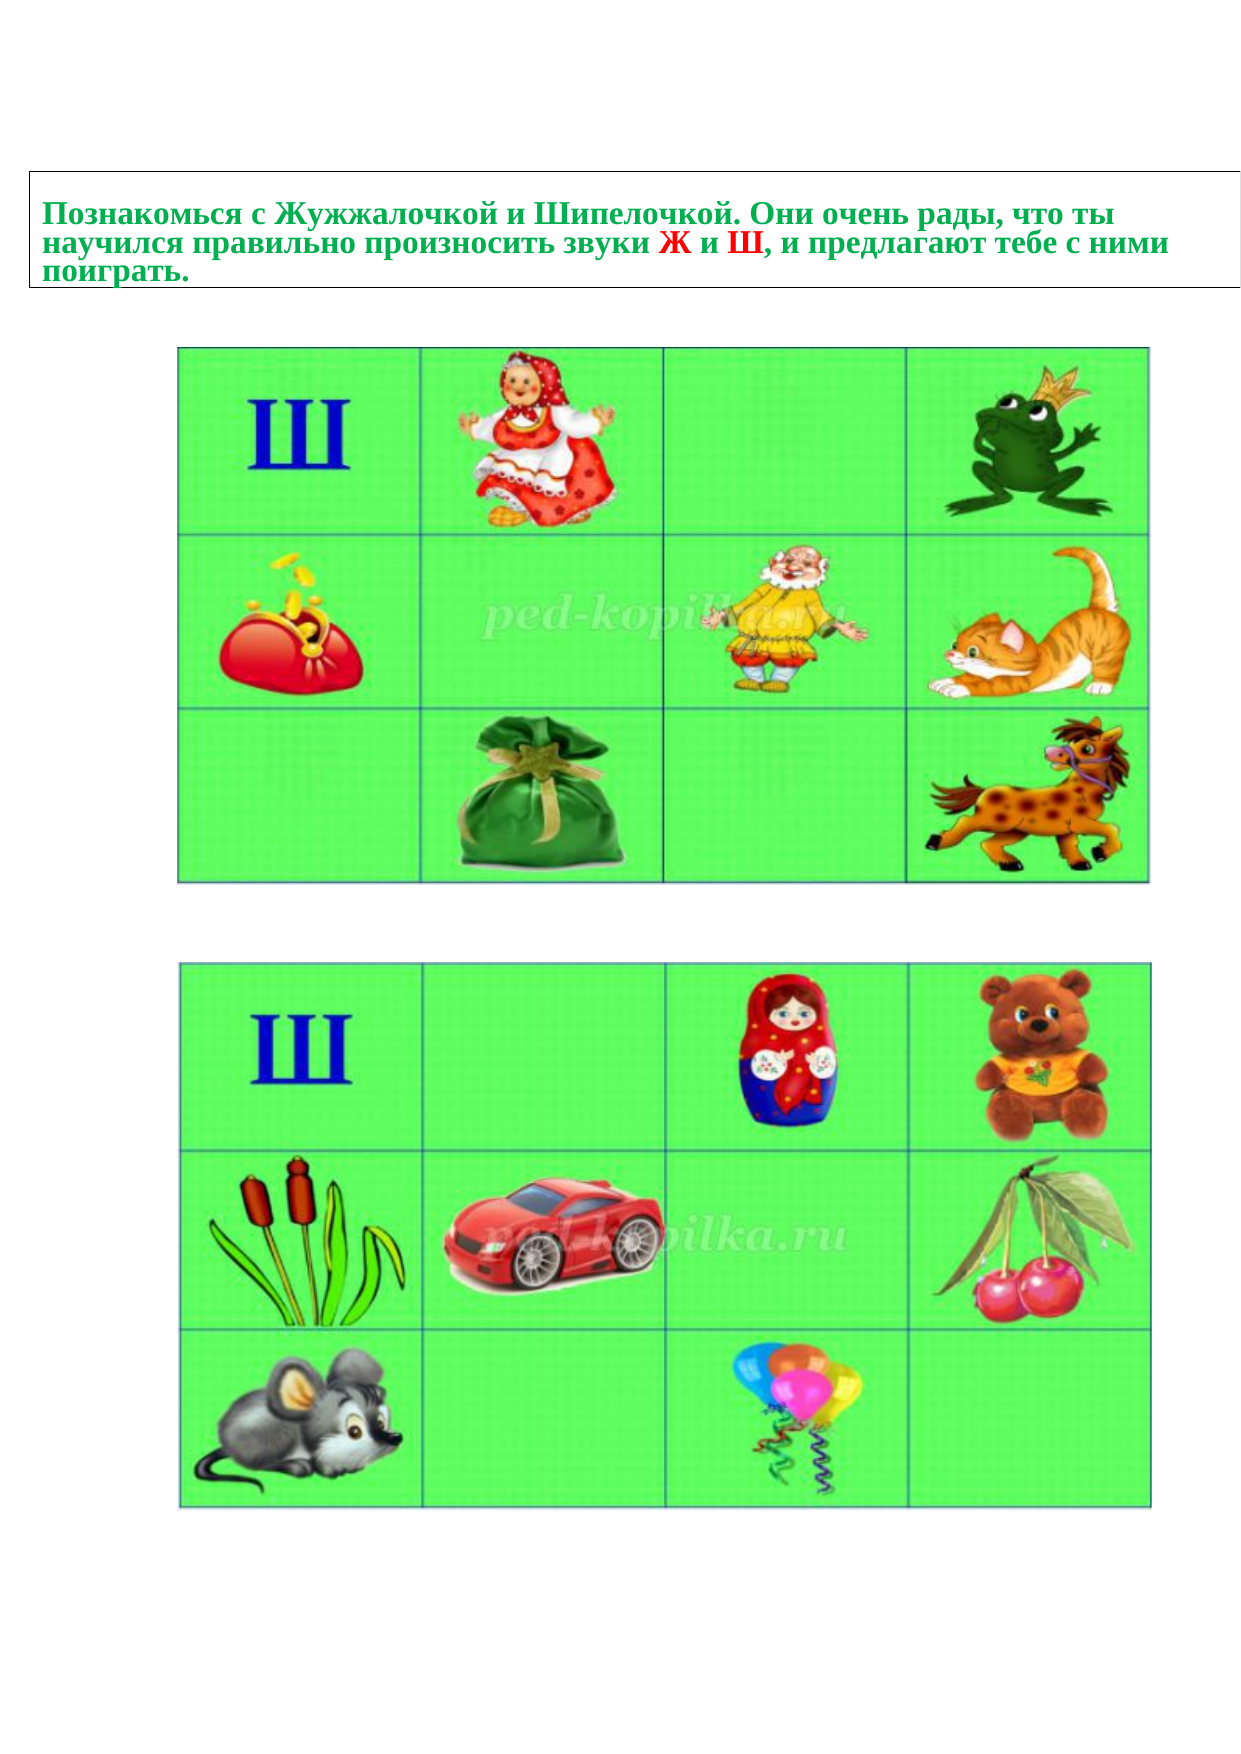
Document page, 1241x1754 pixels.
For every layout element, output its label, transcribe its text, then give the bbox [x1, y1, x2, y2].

table_header Познакомься с Жужжалочкой и Шипелочкой. Они очень рады, что ты научился правильно произносить звуки Ж и Ш, и предлагают тебе с ними поиграть. [30, 172, 1240, 287]
picture [177, 347, 1152, 885]
picture [177, 962, 1152, 1511]
